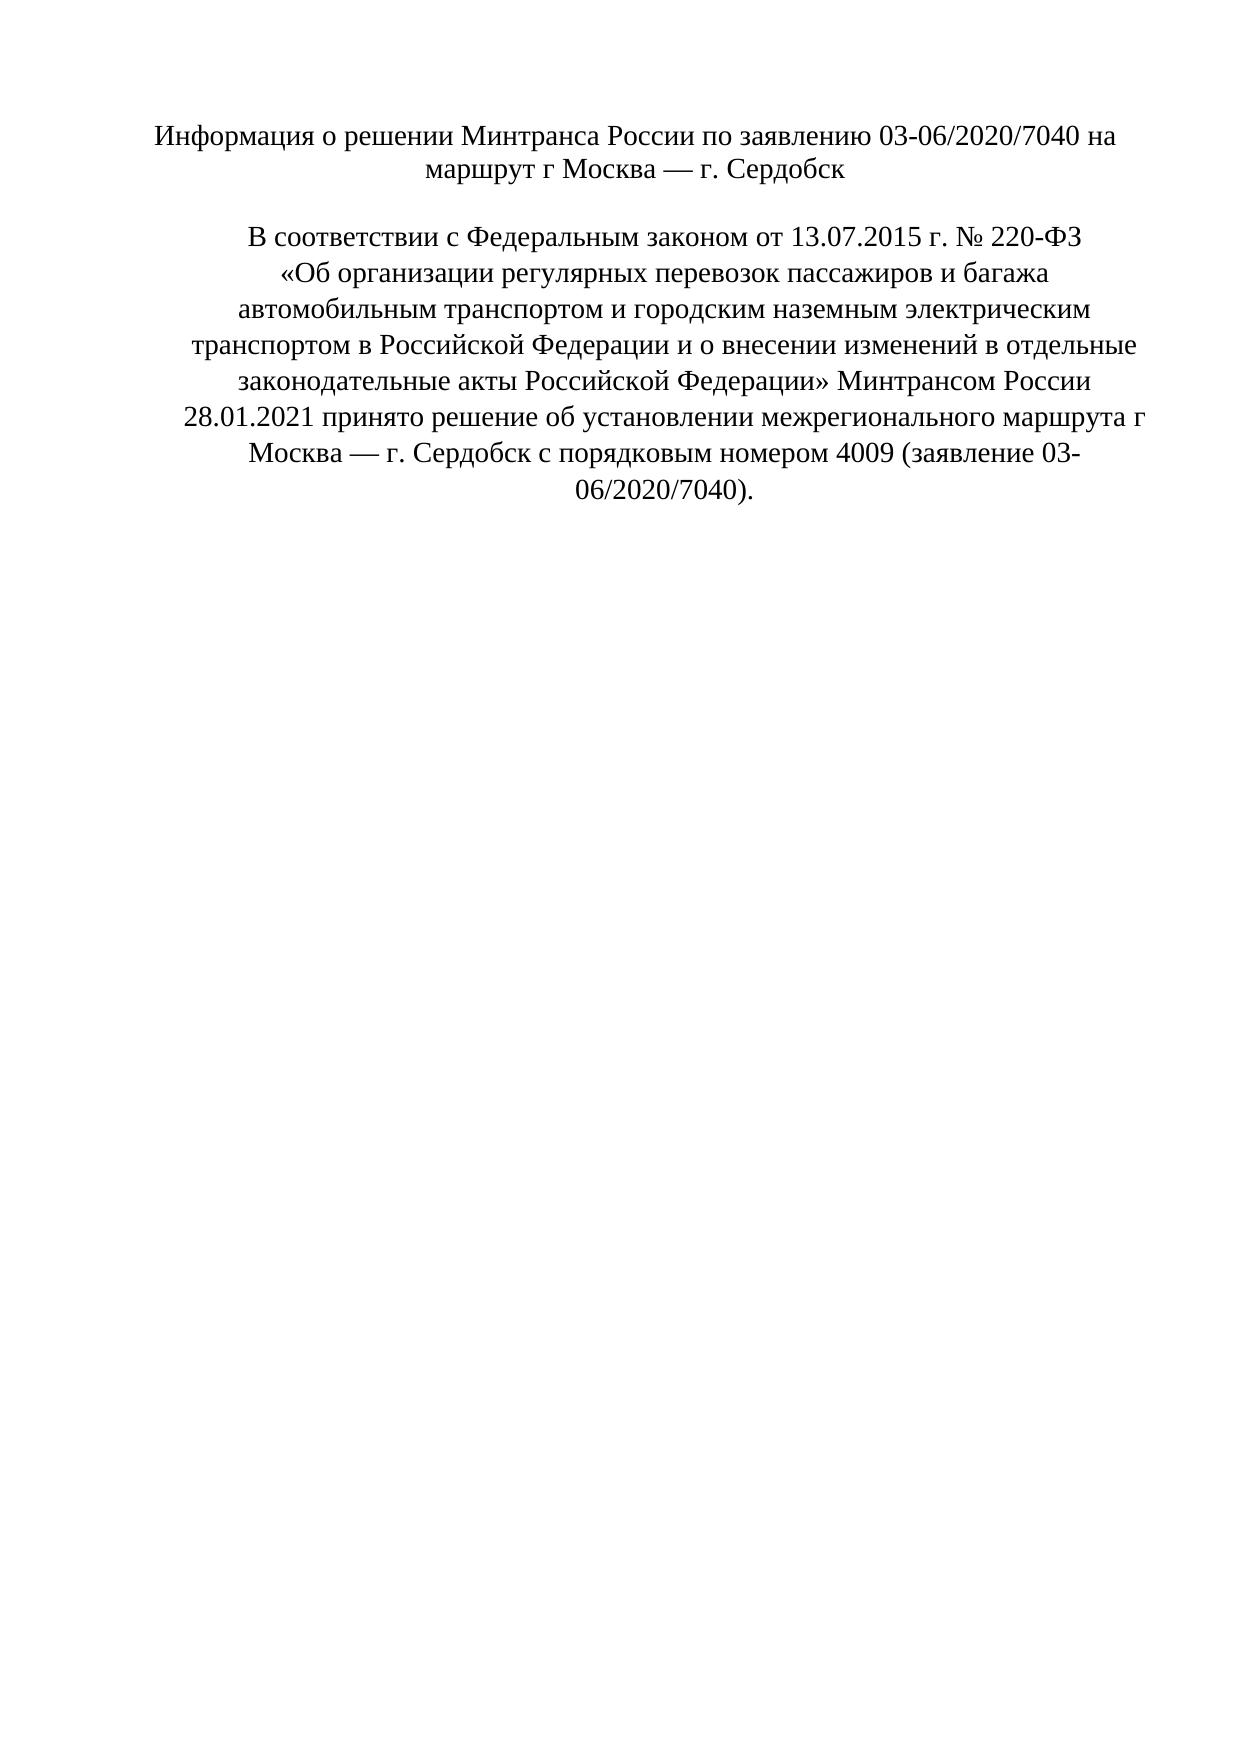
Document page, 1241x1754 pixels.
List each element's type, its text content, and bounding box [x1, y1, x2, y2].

text В соответствии с Федеральным законом от 13.07.2015 г. № 220-ФЗ «Об организации регулярных перевозок пассажиров и багажа автомобильным транспортом и городским наземным электрическим транспортом в Российской Федерации и о внесении изменений в отдельные законодательные акты Российской Федерации» Минтрансом России 28.01.2021 принято решение об установлении межрегионального маршрута г Москва — г. Сердобск с порядковым номером 4009 (заявление 03-06/2020/7040). [177, 219, 1152, 505]
text Информация о решении Минтранса России по заявлению 03-06/2020/7040 на маршрут г Москва — г. Сердобск [118, 118, 1152, 185]
